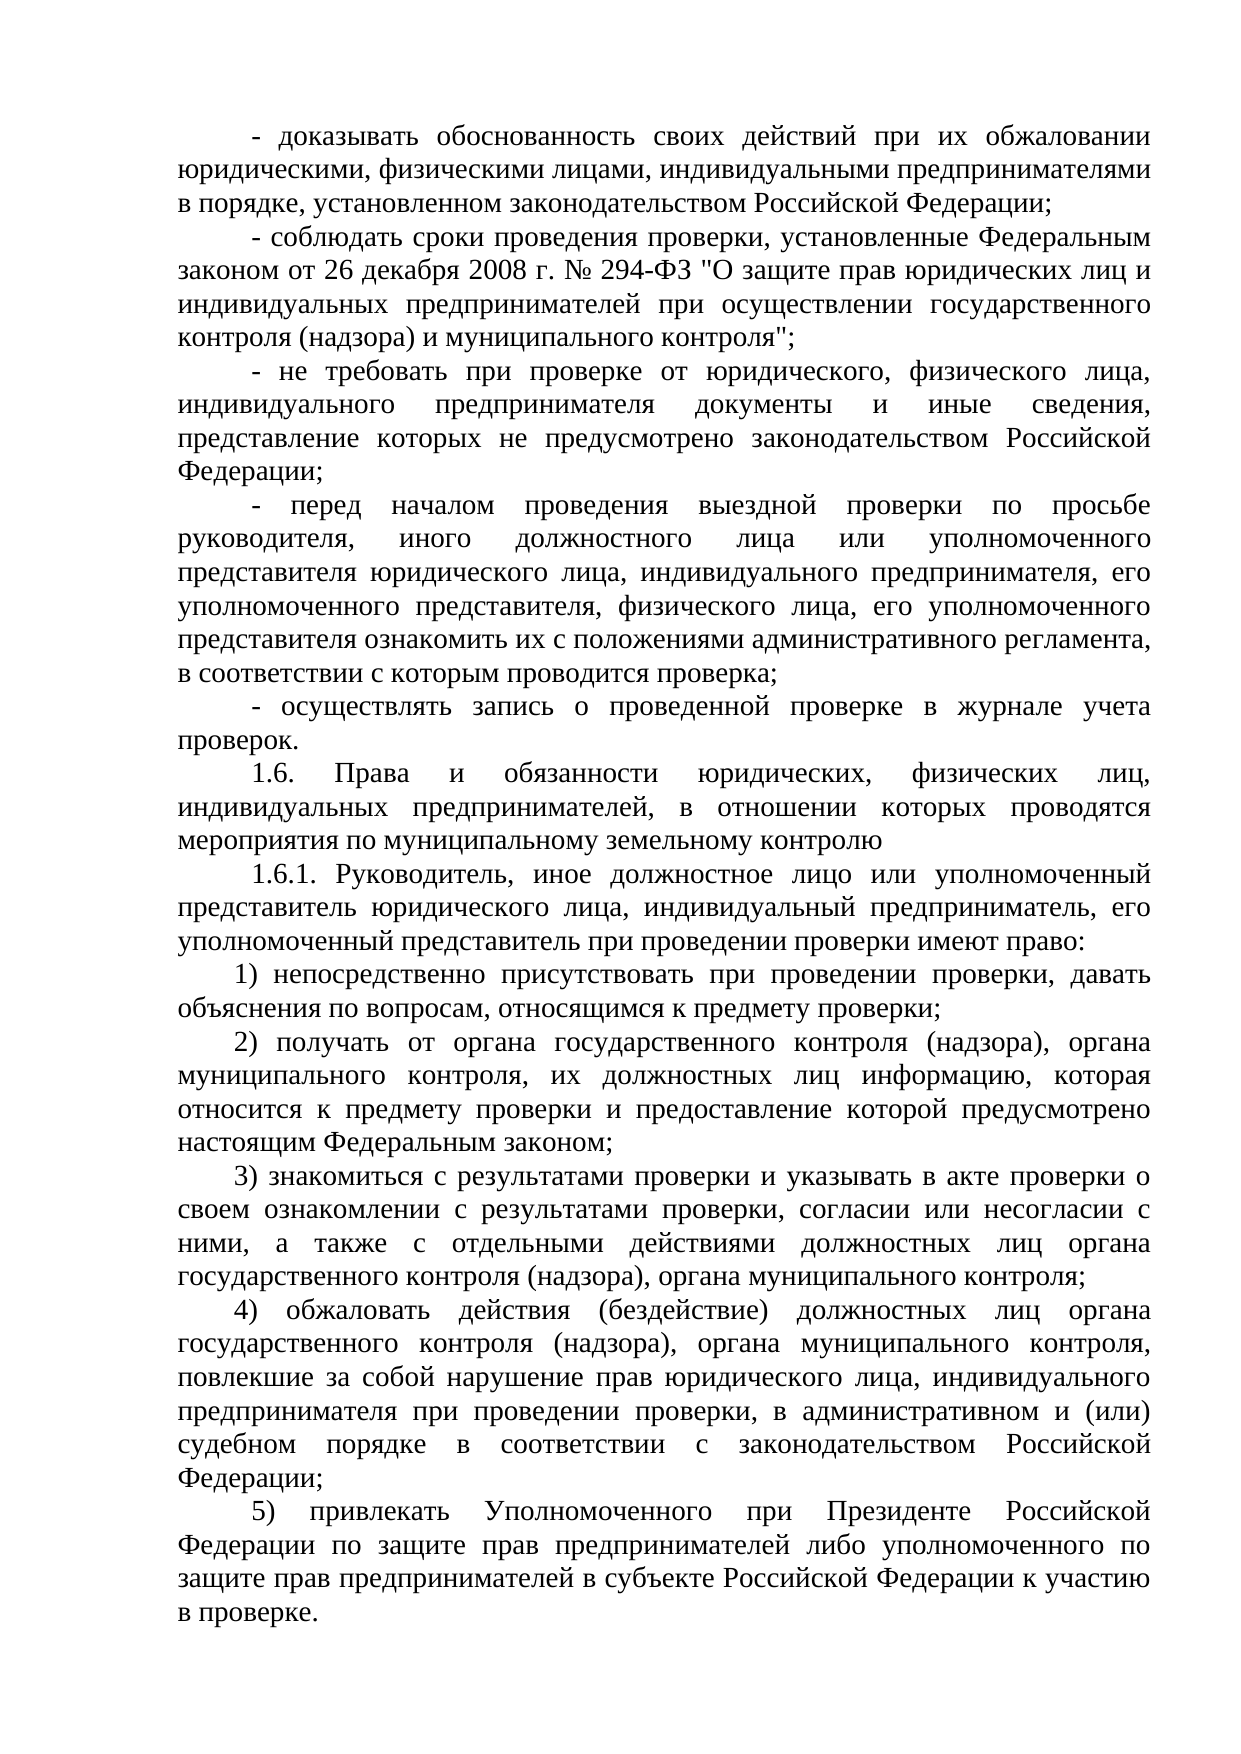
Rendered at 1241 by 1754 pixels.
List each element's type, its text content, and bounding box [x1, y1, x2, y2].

text 1) непосредственно присутствовать при проведении проверки, давать объяснения по вопросам, относящимся к предмету проверки; [177, 957, 1152, 1024]
text 1.6.1. Руководитель, иное должностное лицо или уполномоченный представитель юридического лица, индивидуальный предприниматель, его уполномоченный представитель при проведении проверки имеют право: [177, 856, 1152, 957]
text - перед началом проведения выездной проверки по просьбе руководителя, иного должностного лица или уполномоченного представителя юридического лица, индивидуального предпринимателя, его уполномоченного представителя, физического лица, его уполномоченного представителя ознакомить их с положениями административного регламента, в соответствии с которым проводится проверка; [177, 487, 1152, 688]
text - доказывать обоснованность своих действий при их обжаловании юридическими, физическими лицами, индивидуальными предпринимателями в порядке, установленном законодательством Российской Федерации; [177, 118, 1152, 219]
text 4) обжаловать действия (бездействие) должностных лиц органа государственного контроля (надзора), органа муниципального контроля, повлекшие за собой нарушение прав юридического лица, индивидуального предпринимателя при проведении проверки, в административном и (или) судебном порядке в соответствии с законодательством Российской Федерации; [177, 1292, 1152, 1493]
text - не требовать при проверке от юридического, физического лица, индивидуального предпринимателя документы и иные сведения, представление которых не предусмотрено законодательством Российской Федерации; [177, 353, 1152, 487]
text 1.6. Права и обязанности юридических, физических лиц, индивидуальных предпринимателей, в отношении которых проводятся мероприятия по муниципальному земельному контролю [177, 755, 1152, 856]
text 5) привлекать Уполномоченного при Президенте Российской Федерации по защите прав предпринимателей либо уполномоченного по защите прав предпринимателей в субъекте Российской Федерации к участию в проверке. [177, 1493, 1152, 1627]
text - осуществлять запись о проведенной проверке в журнале учета проверок. [177, 688, 1152, 755]
text - соблюдать сроки проведения проверки, установленные Федеральным законом от 26 декабря 2008 г. № 294-ФЗ "О защите прав юридических лиц и индивидуальных предпринимателей при осуществлении государственного контроля (надзора) и муниципального контроля"; [177, 219, 1152, 353]
text 2) получать от органа государственного контроля (надзора), органа муниципального контроля, их должностных лиц информацию, которая относится к предмету проверки и предоставление которой предусмотрено настоящим Федеральным законом; [177, 1024, 1152, 1158]
text 3) знакомиться с результатами проверки и указывать в акте проверки о своем ознакомлении с результатами проверки, согласии или несогласии с ними, а также с отдельными действиями должностных лиц органа государственного контроля (надзора), органа муниципального контроля; [177, 1158, 1152, 1292]
